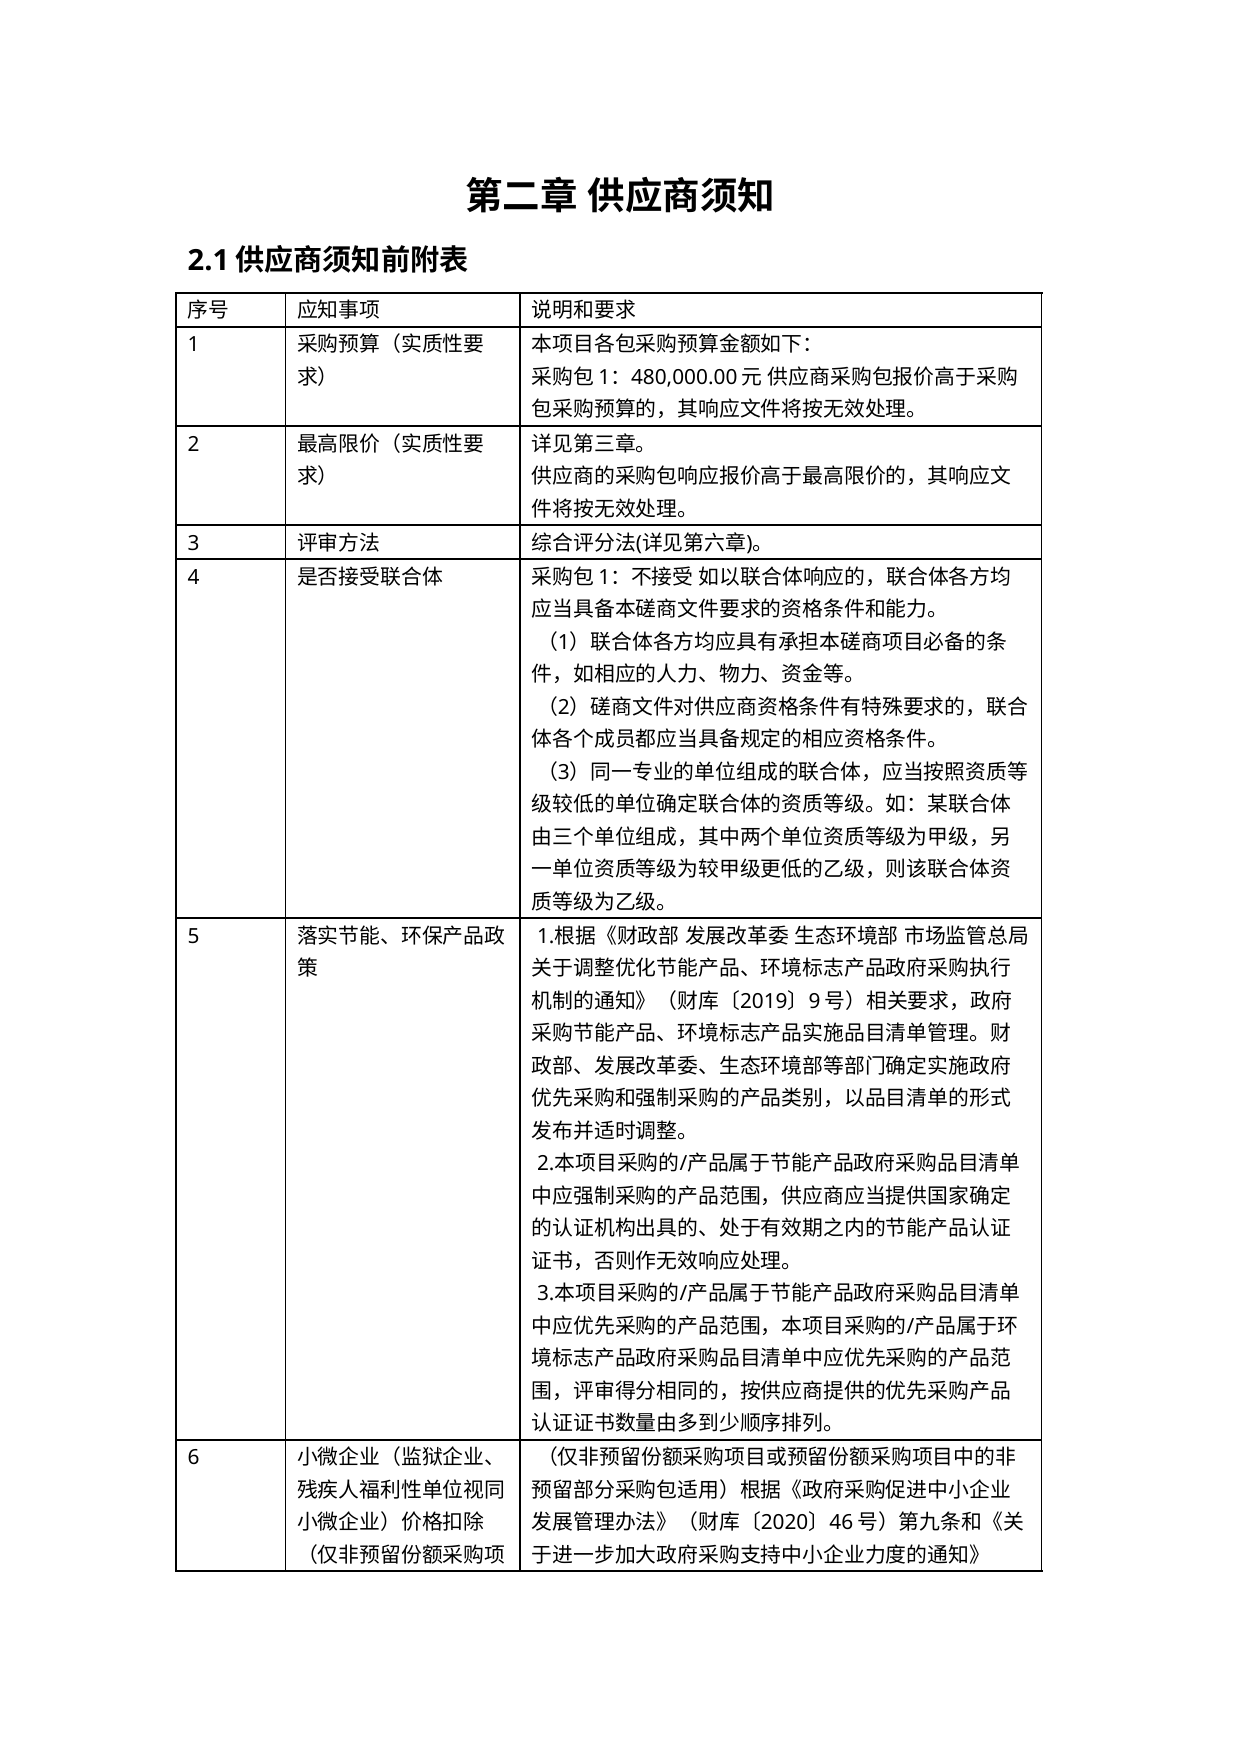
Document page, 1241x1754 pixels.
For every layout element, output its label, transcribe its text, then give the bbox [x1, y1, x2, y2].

table_header 说明和要求 [521, 294, 1041, 326]
table_cell 采购包1：不接受 如以联合体响应的，联合体各方均应当具备本磋商文件要求的资格条件和能力。 （1）联合体各方均应具有承担本磋商项目必备的条件，如相应的人力、物力、资金等。 （2）磋商文件对供应商资格条件有特殊要求的，联合体各个成员都应当具备规定的相应资格条件。 （3）同一专业的单位组成的联合体，应当按照资质等级较低的单位确定联合体的资质等级。如：某联合体由三个单位组成，其中两个单位资质等级为甲级，另一单位资质等级为较甲级更低的乙级，则该联合体资质等级为乙级。 [521, 560, 1041, 917]
table_cell 1.根据《财政部 发展改革委 生态环境部 市场监管总局关于调整优化节能产品、环境标志产品政府采购执行机制的通知》（财库〔2019〕9号）相关要求，政府采购节能产品、环境标志产品实施品目清单管理。财政部、发展改革委、生态环境部等部门确定实施政府优先采购和强制采购的产品类别，以品目清单的形式发布并适时调整。 2.本项目采购的/产品属于节能产品政府采购品目清单中应强制采购的产品范围，供应商应当提供国家确定的认证机构出具的、处于有效期之内的节能产品认证证书，否则作无效响应处理。 3.本项目采购的/产品属于节能产品政府采购品目清单中应优先采购的产品范围，本项目采购的/产品属于环境标志产品政府采购品目清单中应优先采购的产品范围，评审得分相同的，按供应商提供的优先采购产品认证证书数量由多到少顺序排列。 [521, 919, 1041, 1439]
table_cell 评审方法 [286, 526, 519, 558]
table_cell 落实节能、环保产品政策 [286, 919, 519, 1439]
table_cell 3 [177, 526, 285, 558]
table_header 序号 [177, 294, 285, 326]
table_cell 综合评分法(详见第六章)。 [521, 526, 1041, 558]
table_cell 是否接受联合体 [286, 560, 519, 917]
table_header 应知事项 [286, 294, 519, 326]
table_cell 2 [177, 427, 285, 524]
table_cell 5 [177, 919, 285, 1439]
table_cell 本项目各包采购预算金额如下： 采购包1：480,000.00元 供应商采购包报价高于采购包采购预算的，其响应文件将按无效处理。 [521, 328, 1041, 425]
text 第二章 供应商须知 [187, 162, 1053, 227]
table_cell 最高限价（实质性要求） [286, 427, 519, 524]
table_cell 1 [177, 328, 285, 425]
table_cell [286, 1441, 519, 1570]
table_cell 4 [177, 560, 285, 917]
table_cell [521, 1441, 1041, 1570]
table_cell 采购预算（实质性要求） [286, 328, 519, 425]
table_cell 6 [177, 1441, 285, 1570]
text 2.1供应商须知前附表 [187, 227, 1053, 292]
table_cell 详见第三章。 供应商的采购包响应报价高于最高限价的，其响应文件将按无效处理。 [521, 427, 1041, 524]
